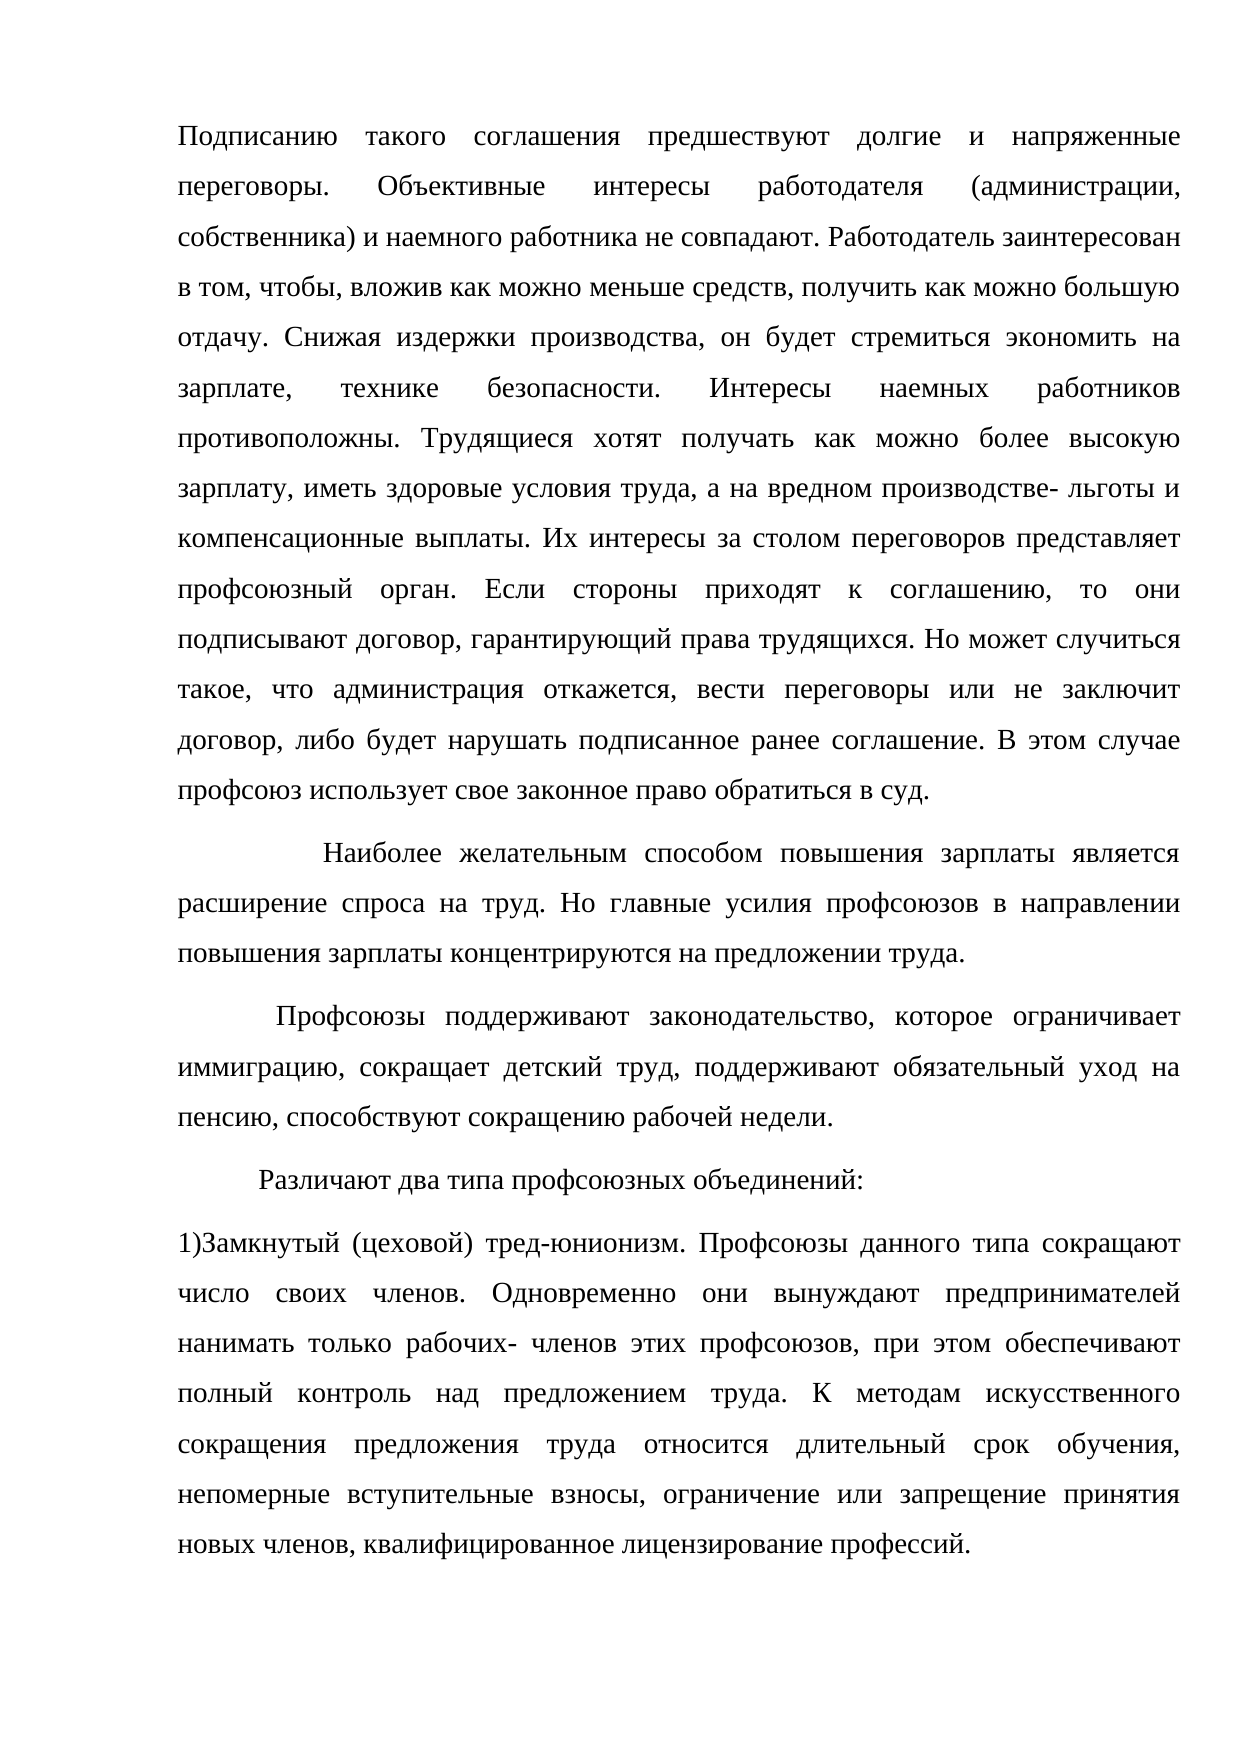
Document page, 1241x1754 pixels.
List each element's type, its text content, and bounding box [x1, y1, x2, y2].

text Профсоюзы поддерживают законодательство, которое ограничивает иммиграцию, сокращает детский труд, поддерживают обязательный уход на пенсию, способствуют сокращению рабочей недели. [177, 998, 1181, 1133]
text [177, 118, 1181, 806]
text Различают два типа профсоюзных объединений: [177, 1162, 1181, 1195]
text Наиболее желательным способом повышения зарплаты является расширение спроса на труд. Но главные усилия профсоюзов в направлении повышения зарплаты концентрируются на предложении труда. [177, 835, 1181, 969]
text 1)Замкнутый (цеховой) тред-юнионизм. Профсоюзы данного типа сокращают число своих членов. Одновременно они вынуждают предпринимателей нанимать только рабочих- членов этих профсоюзов, при этом обеспечивают полный контроль над предложением труда. К методам искусственного сокращения предложения труда относится длительный срок обучения, непомерные вступительные взносы, ограничение или запрещение принятия новых членов, квалифицированное лицензирование профессий. [177, 1225, 1181, 1560]
